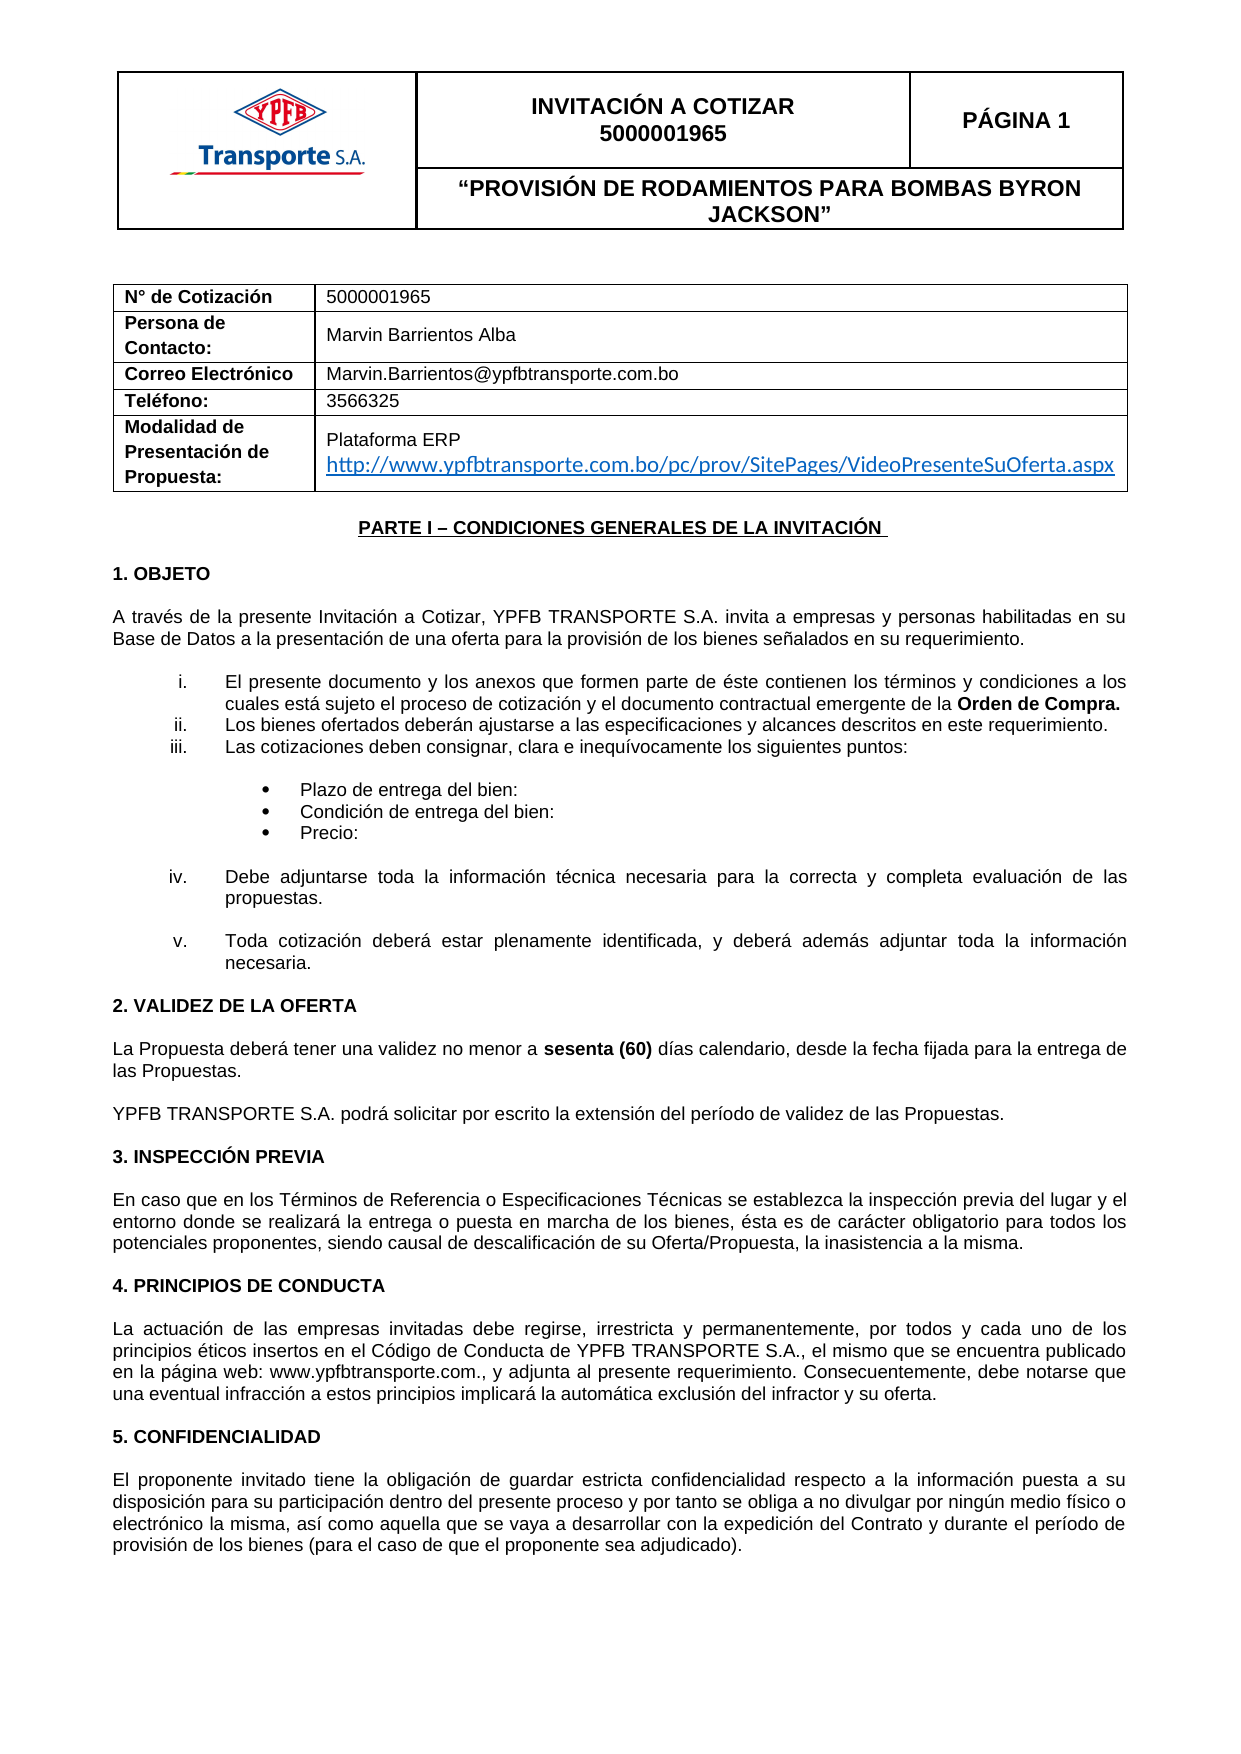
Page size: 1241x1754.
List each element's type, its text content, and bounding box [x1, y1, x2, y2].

text YPFB TRANSPORTE S.A. podrá solicitar por escrito la extensión del período de validez de las Propuestas. [112, 1103, 1128, 1124]
table_cell Plataforma ERP http://www.ypfbtransporte.com.bo/pc/prov/SitePages/VideoPresenteSuOferta.aspx [316, 416, 1127, 491]
table_header 5000001965 [316, 285, 1127, 311]
list Debe adjuntarse toda la información técnica necesaria para la correcta y completa evaluación de las propuestas. [187, 865, 1128, 908]
text 1. Objeto [112, 563, 1128, 585]
text A través de la presente Invitación a Cotizar, YPFB TRANSPORTE S.A. invita a empresas y personas habilitadas en su Base de Datos a la presentación de una oferta para la provisión de los bienes señalados en su requerimiento. [112, 606, 1128, 649]
table_cell Modalidad de Presentación de Propuesta: [114, 416, 314, 491]
text PARTE I – CONDICIONES GENERALES DE LA INVITACIÓN [112, 517, 1128, 538]
list Los bienes ofertados deberán ajustarse a las especificaciones y alcances descritos en este requerimiento. [187, 714, 1128, 736]
table_cell Correo Electrónico [114, 363, 314, 388]
text En caso que en los Términos de Referencia o Especificaciones Técnicas se establezca la inspección previa del lugar y el entorno donde se realizará la entrega o puesta en marcha de los bienes, ésta es de carácter obligatorio para todos los potenciales proponentes, siendo causal de descalificación de su Oferta/Propuesta, la inasistencia a la misma. [112, 1189, 1128, 1253]
list El presente documento y los anexos que formen parte de éste contienen los términos y condiciones a los cuales está sujeto el proceso de cotización y el documento contractual emergente de la Orden de Compra. [187, 671, 1128, 714]
text El proponente invitado tiene la obligación de guardar estricta confidencialidad respecto a la información puesta a su disposición para su participación dentro del presente proceso y por tanto se obliga a no divulgar por ningún medio físico o electrónico la misma, así como aquella que se vaya a desarrollar con la expedición del Contrato y durante el período de provisión de los bienes (para el caso de que el proponente sea adjudicado). [112, 1469, 1128, 1555]
table_header N° de Cotización [114, 285, 314, 311]
list Condición de entrega del bien: [262, 801, 1128, 822]
table_cell Persona de Contacto: [114, 312, 314, 362]
list Toda cotización deberá estar plenamente identificada, y deberá además adjuntar toda la información necesaria. [187, 930, 1128, 973]
text 3. INSPECCIÓN PREVIA [112, 1146, 1128, 1167]
table_cell Marvin Barrientos Alba [316, 312, 1127, 362]
text La Propuesta deberá tener una validez no menor a sesenta (60) días calendario, desde la fecha fijada para la entrega de las Propuestas. [112, 1038, 1128, 1081]
text 4. Principios de Conducta [112, 1275, 1128, 1297]
list Plazo de entrega del bien: [262, 779, 1128, 801]
list Las cotizaciones deben consignar, clara e inequívocamente los siguientes puntos: [187, 736, 1128, 757]
list Precio: [262, 822, 1128, 844]
table_cell Marvin.Barrientos@ypfbtransporte.com.bo [316, 363, 1127, 388]
table_cell Teléfono: [114, 390, 314, 415]
text 2. Validez de la oferta [112, 995, 1128, 1016]
table_cell 3566325 [316, 390, 1127, 415]
picture [169, 88, 365, 175]
text 5. Confidencialidad [112, 1426, 1128, 1448]
text La actuación de las empresas invitadas debe regirse, irrestricta y permanentemente, por todos y cada uno de los principios éticos insertos en el Código de Conducta de YPFB TRANSPORTE S.A., el mismo que se encuentra publicado en la página web: www.ypfbtransporte.com., y adjunta al presente requerimiento. Consecuentemente, debe notarse que una eventual infracción a estos principios implicará la automática exclusión del infractor y su oferta. [112, 1318, 1128, 1404]
